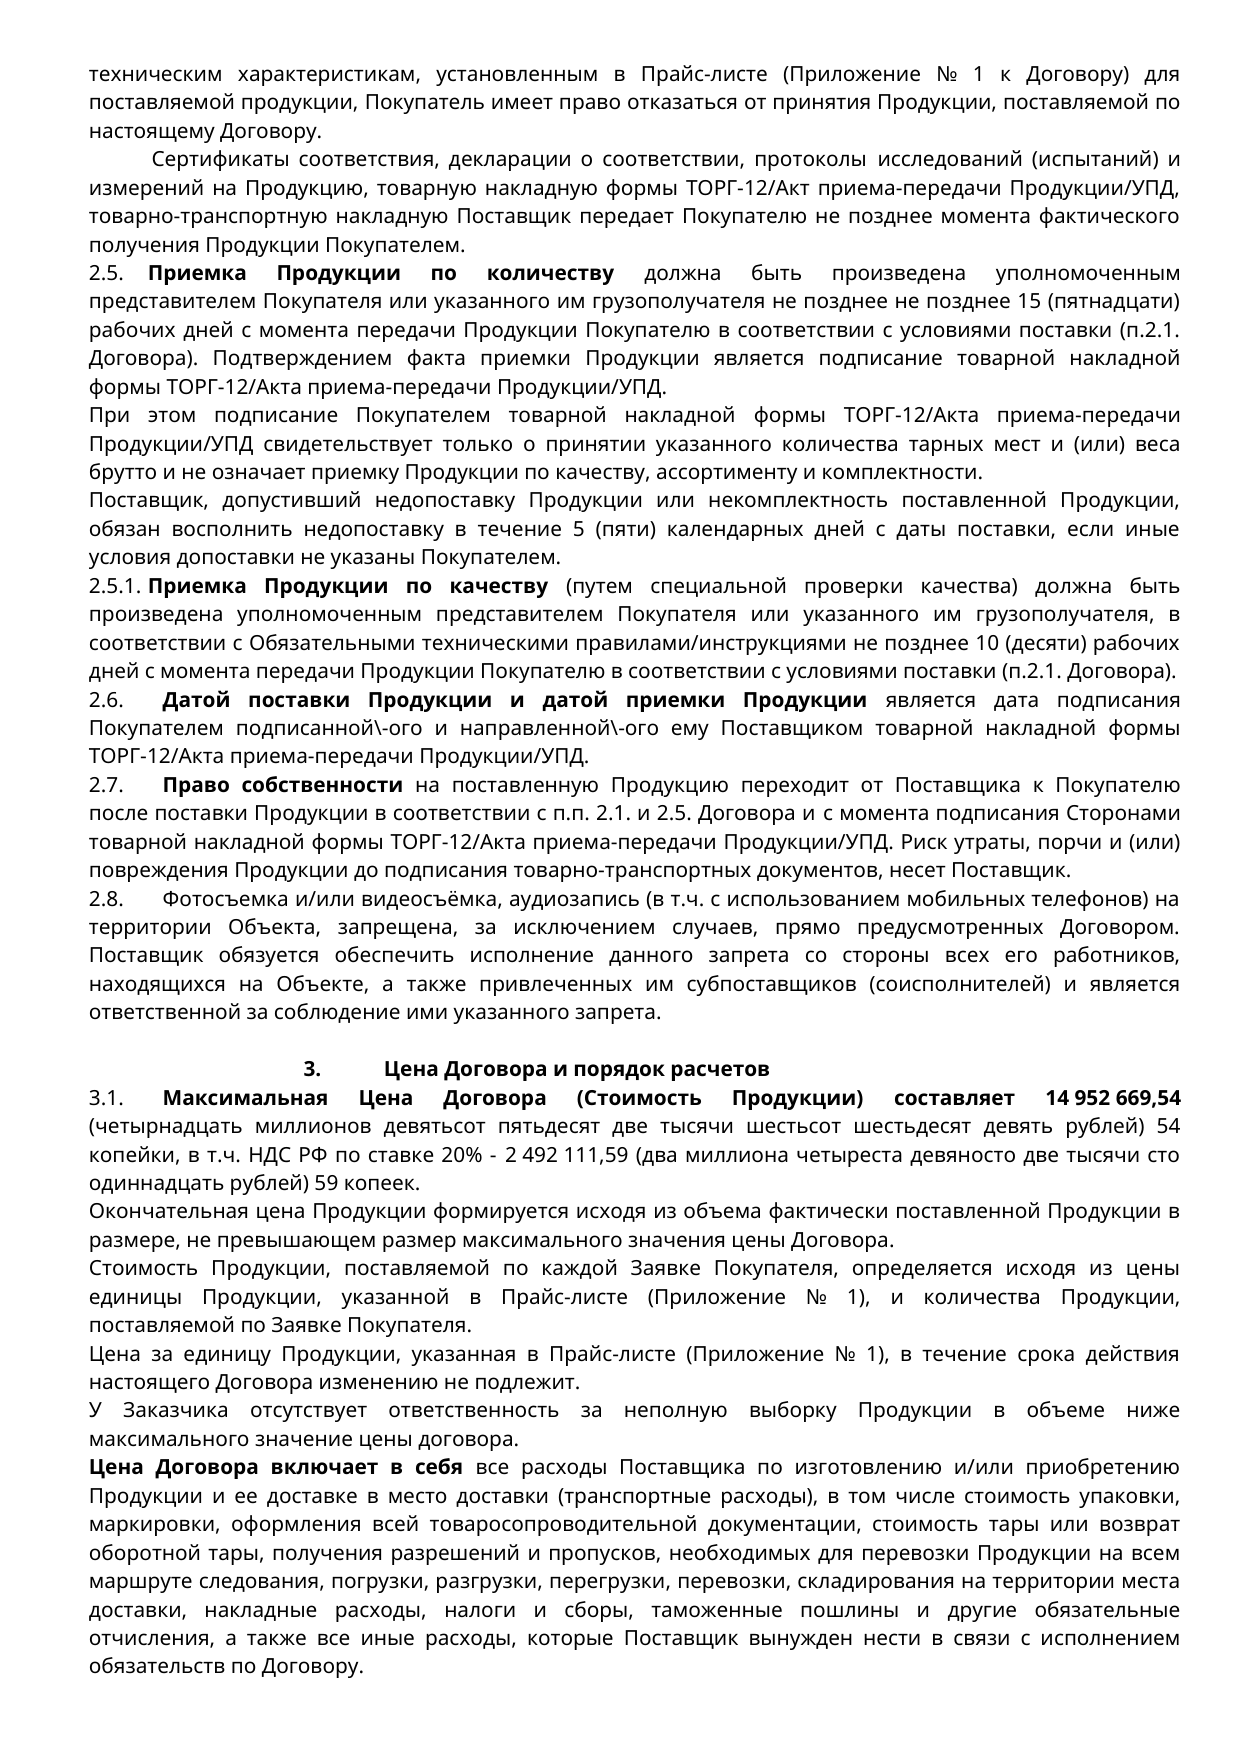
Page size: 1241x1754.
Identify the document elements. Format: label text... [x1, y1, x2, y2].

list При этом подписание Покупателем товарной накладной формы ТОРГ-12/Акта приема-передачи Продукции/УПД свидетельствует только о принятии указанного количества тарных мест и (или) веса брутто и не означает приемку Продукции по качеству, ассортименту и комплектности. [89, 400, 1181, 486]
list Приемка Продукции по количеству должна быть произведена уполномоченным представителем Покупателя или указанного им грузополучателя не позднее не позднее 15 (пятнадцати) рабочих дней с момента передачи Продукции Покупателю в соответствии с условиями поставки (п.2.1. Договора). Подтверждением факта приемки Продукции является подписание товарной накладной формы ТОРГ-12/Акта приема-передачи Продукции/УПД. [89, 258, 1181, 400]
text У Заказчика отсутствует ответственность за неполную выборку Продукции в объеме ниже максимального значение цены договора. [89, 1396, 1181, 1452]
list Датой поставки Продукции и датой приемки Продукции является дата подписания Покупателем подписанной\-ого и направленной\-ого ему Поставщиком товарной накладной формы ТОРГ-12/Акта приема-передачи Продукции/УПД. [89, 685, 1181, 770]
list Приемка Продукции по качеству (путем специальной проверки качества) должна быть произведена уполномоченным представителем Покупателя или указанного им грузополучателя, в соответствии с Обязательными техническими правилами/инструкциями не позднее 10 (десяти) рабочих дней с момента передачи Продукции Покупателю в соответствии с условиями поставки (п.2.1. Договора). [89, 571, 1181, 685]
text Окончательная цена Продукции формируется исходя из объема фактически поставленной Продукции в размере, не превышающем размер максимального значения цены Договора. [89, 1197, 1181, 1253]
list Фотосъемка и/или видеосъёмка, аудиозапись (в т.ч. с использованием мобильных телефонов) на территории Объекта, запрещена, за исключением случаев, прямо предусмотренных Договором. Поставщик обязуется обеспечить исполнение данного запрета со стороны всех его работников, находящихся на Объекте, а также привлеченных им субпоставщиков (соисполнителей) и является ответственной за соблюдение ими указанного запрета. [89, 884, 1181, 1026]
text Сертификаты соответствия, декларации о соответствии, протоколы исследований (испытаний) и измерений на Продукцию, товарную накладную формы ТОРГ-12/Акт приема-передачи Продукции/УПД, товарно-транспортную накладную Поставщик передает Покупателю не позднее момента фактического получения Продукции Покупателем. [89, 144, 1181, 258]
list Поставщик, допустивший недопоставку Продукции или некомплектность поставленной Продукции, обязан восполнить недопоставку в течение 5 (пяти) календарных дней с даты поставки, если иные условия допоставки не указаны Покупателем. [89, 486, 1181, 571]
text Цена Договора включает в себя все расходы Поставщика по изготовлению и/или приобретению Продукции и ее доставке в место доставки (транспортные расходы), в том числе стоимость упаковки, маркировки, оформления всей товаросопроводительной документации, стоимость тары или возврат оборотной тары, получения разрешений и пропусков, необходимых для перевозки Продукции на всем маршруте следования, погрузки, разгрузки, перегрузки, перевозки, складирования на территории места доставки, накладные расходы, налоги и сборы, таможенные пошлины и другие обязательные отчисления, а также все иные расходы, которые Поставщик вынужден нести в связи с исполнением обязательств по Договору. [89, 1452, 1181, 1680]
list Максимальная Цена Договора (Стоимость Продукции) составляет 14 952 669,54 (четырнадцать миллионов девятьсот пятьдесят две тысячи шестьсот шестьдесят девять рублей) 54 копейки, в т.ч. НДС РФ по ставке 20% - 2 492 111,59 (два миллиона четыреста девяносто две тысячи сто одиннадцать рублей) 59 копеек. [89, 1083, 1181, 1197]
list Цена Договора и порядок расчетов [164, 1054, 1181, 1083]
text Стоимость Продукции, поставляемой по каждой Заявке Покупателя, определяется исходя из цены единицы Продукции, указанной в Прайс-листе (Приложение № 1), и количества Продукции, поставляемой по Заявке Покупателя. [89, 1253, 1181, 1339]
text Цена за единицу Продукции, указанная в Прайс-листе (Приложение № 1), в течение срока действия настоящего Договора изменению не подлежит. [89, 1339, 1181, 1396]
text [89, 59, 1181, 144]
list Право собственности на поставленную Продукцию переходит от Поставщика к Покупателю после поставки Продукции в соответствии с п.п. 2.1. и 2.5. Договора и с момента подписания Сторонами товарной накладной формы ТОРГ-12/Акта приема-передачи Продукции/УПД. Риск утраты, порчи и (или) повреждения Продукции до подписания товарно-транспортных документов, несет Поставщик. [89, 770, 1181, 884]
